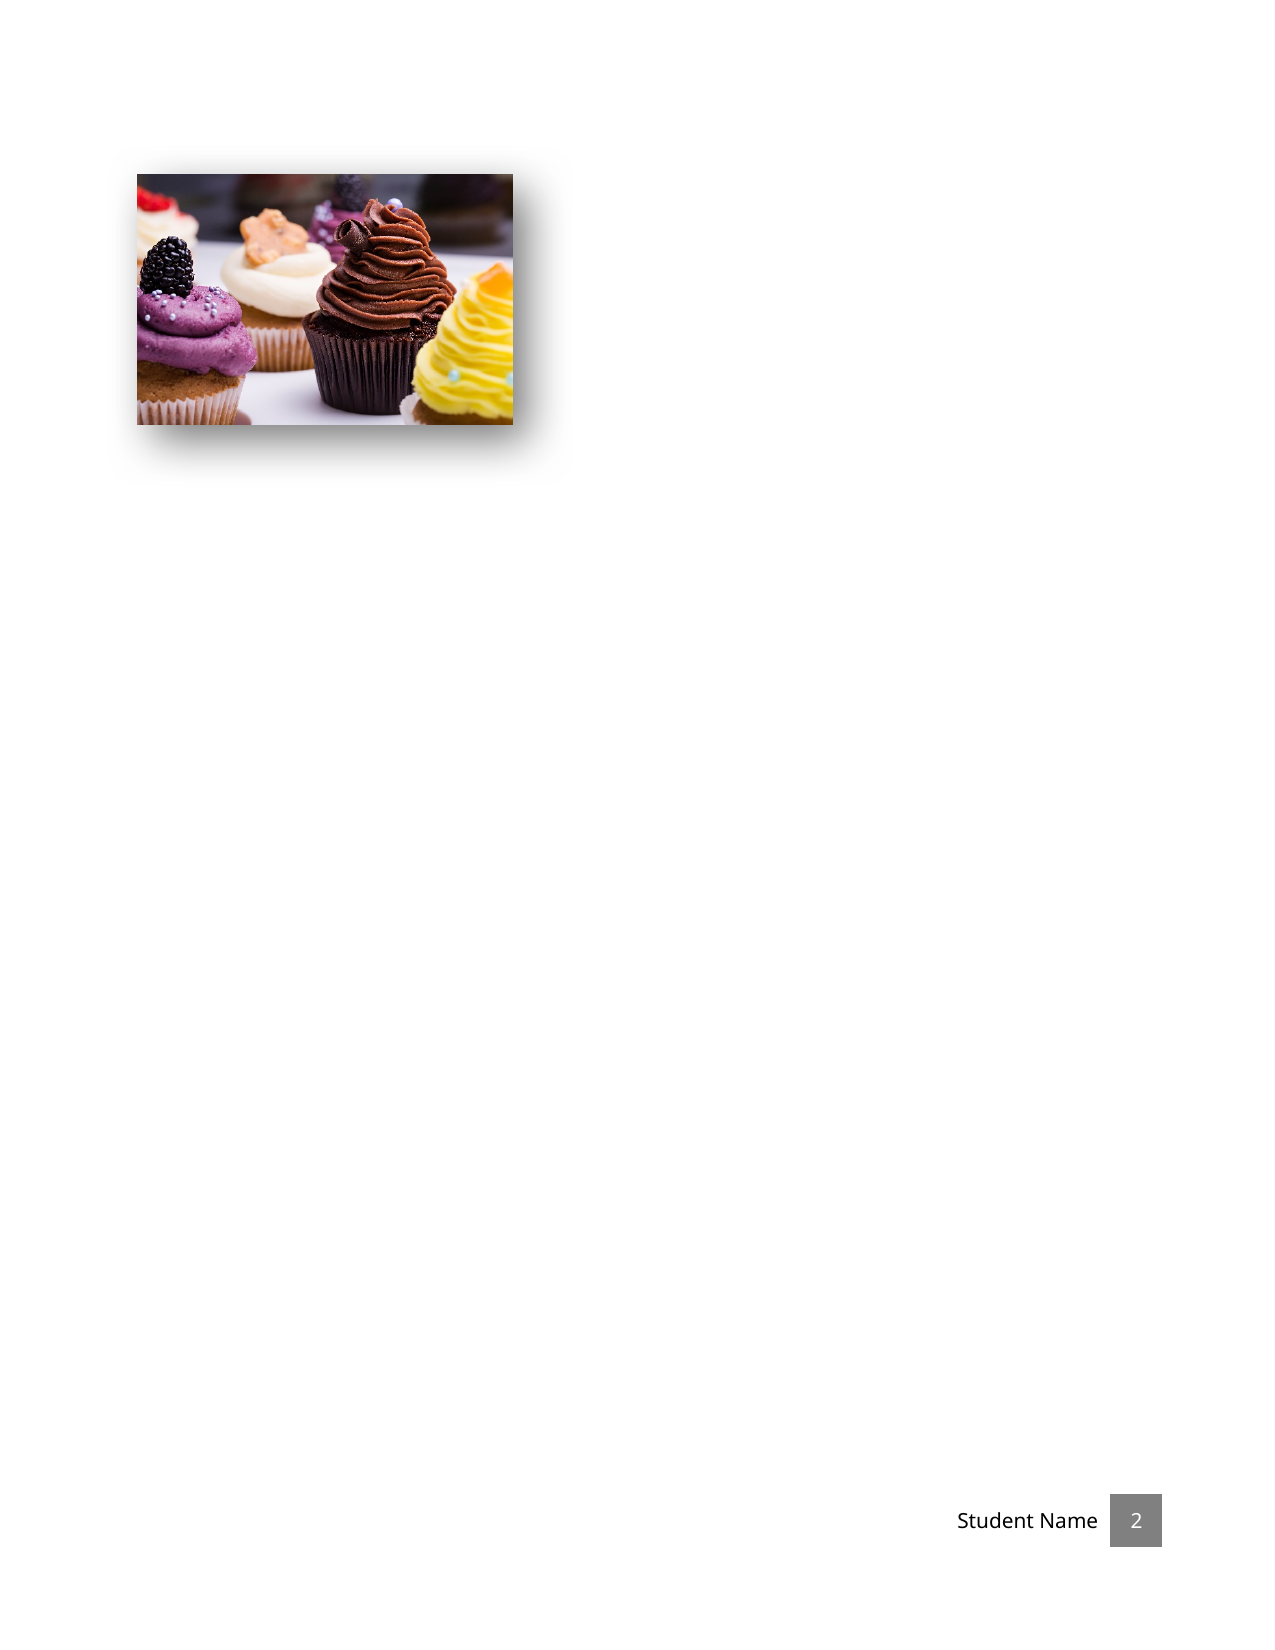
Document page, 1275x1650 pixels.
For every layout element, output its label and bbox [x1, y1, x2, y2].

picture [137, 174, 513, 425]
